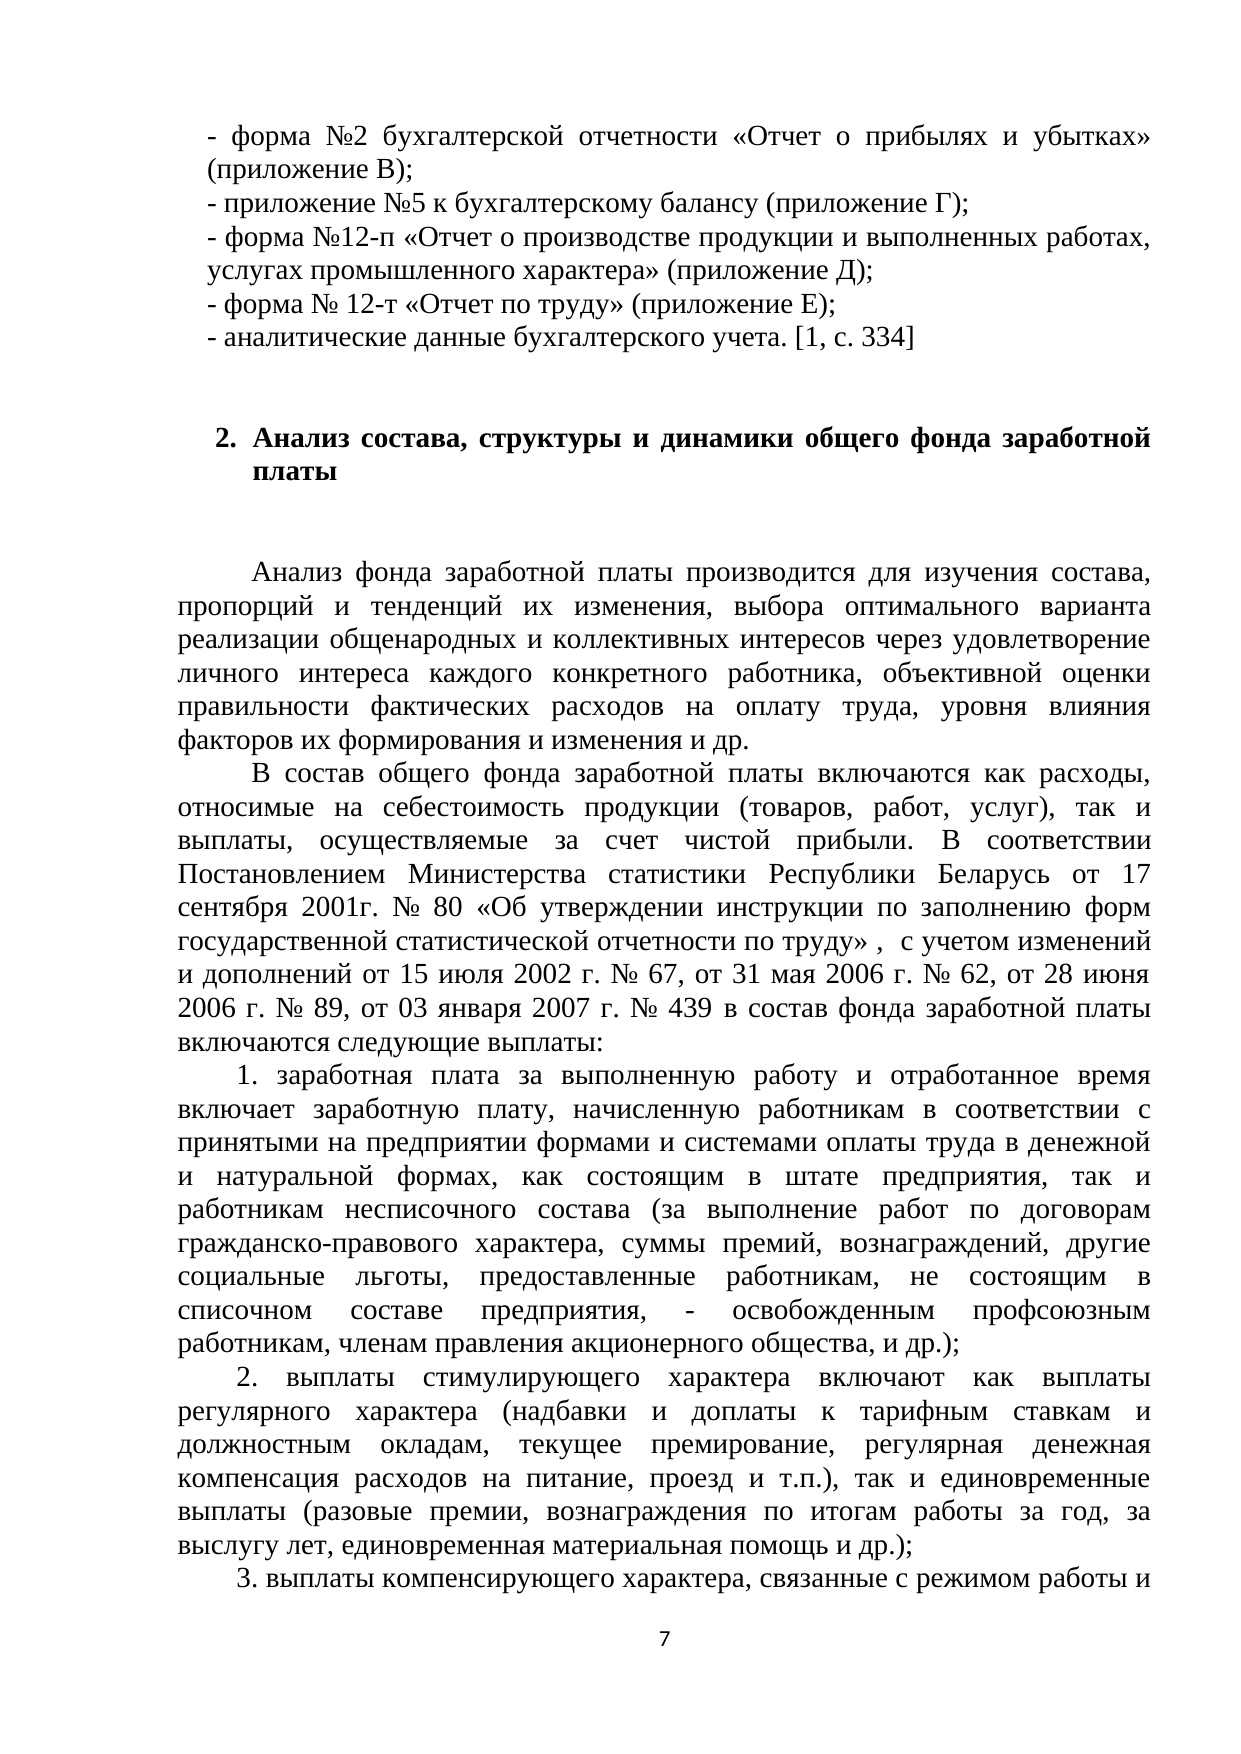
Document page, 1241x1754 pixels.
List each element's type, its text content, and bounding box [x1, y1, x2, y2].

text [177, 1560, 1152, 1594]
text - форма № 12-т «Отчет по труду» (приложение Е); [207, 286, 1152, 319]
text - форма №2 бухгалтерской отчетности «Отчет о прибылях и убытках» (приложение В); [207, 118, 1152, 185]
text В состав общего фонда заработной платы включаются как расходы, относимые на себестоимость продукции (товаров, работ, услуг), так и выплаты, осуществляемые за счет чистой прибыли. В соответствии Постановлением Министерства статистики Республики Беларусь от 17 сентября 2001г. № 80 «Об утверждении инструкции по заполнению форм государственной статистической отчетности по труду» , с учетом изменений и дополнений от 15 июля 2002 г. № 67, от 31 мая 2006 г. № 62, от 28 июня 2006 г. № 89, от 03 января 2007 г. № 439 в состав фонда заработной платы включаются следующие выплаты: [177, 755, 1152, 1057]
text 2. выплаты стимулирующего характера включают как выплаты регулярного характера (надбавки и доплаты к тарифным ставкам и должностным окладам, текущее премирование, регулярная денежная компенсация расходов на питание, проезд и т.п.), так и единовременные выплаты (разовые премии, вознаграждения по итогам работы за год, за выслугу лет, единовременная материальная помощь и др.); [177, 1359, 1152, 1560]
text - форма №12-п «Отчет о производстве продукции и выполненных работах, услугах промышленного характера» (приложение Д); [207, 219, 1152, 286]
text - приложение №5 к бухгалтерскому балансу (приложение Г); [207, 185, 1152, 219]
text - аналитические данные бухгалтерского учета. [1, с. 334] [207, 319, 1152, 353]
text 1. заработная плата за выполненную работу и отработанное время включает заработную плату, начисленную работникам в соответствии с принятыми на предприятии формами и системами оплаты труда в денежной и натуральной формах, как состоящим в штате предприятия, так и работникам несписочного состава (за выполнение работ по договорам гражданско-правового характера, суммы премий, вознаграждений, другие социальные льготы, предоставленные работникам, не состоящим в списочном составе предприятия, - освобожденным профсоюзным работникам, членам правления акционерного общества, и др.); [177, 1057, 1152, 1359]
list Анализ состава, структуры и динамики общего фонда заработной платы [215, 420, 1152, 487]
text Анализ фонда заработной платы производится для изучения состава, пропорций и тенденций их изменения, выбора оптимального варианта реализации общенародных и коллективных интересов через удовлетворение личного интереса каждого конкретного работника, объективной оценки правильности фактических расходов на оплату труда, уровня влияния факторов их формирования и изменения и др. [177, 554, 1152, 755]
